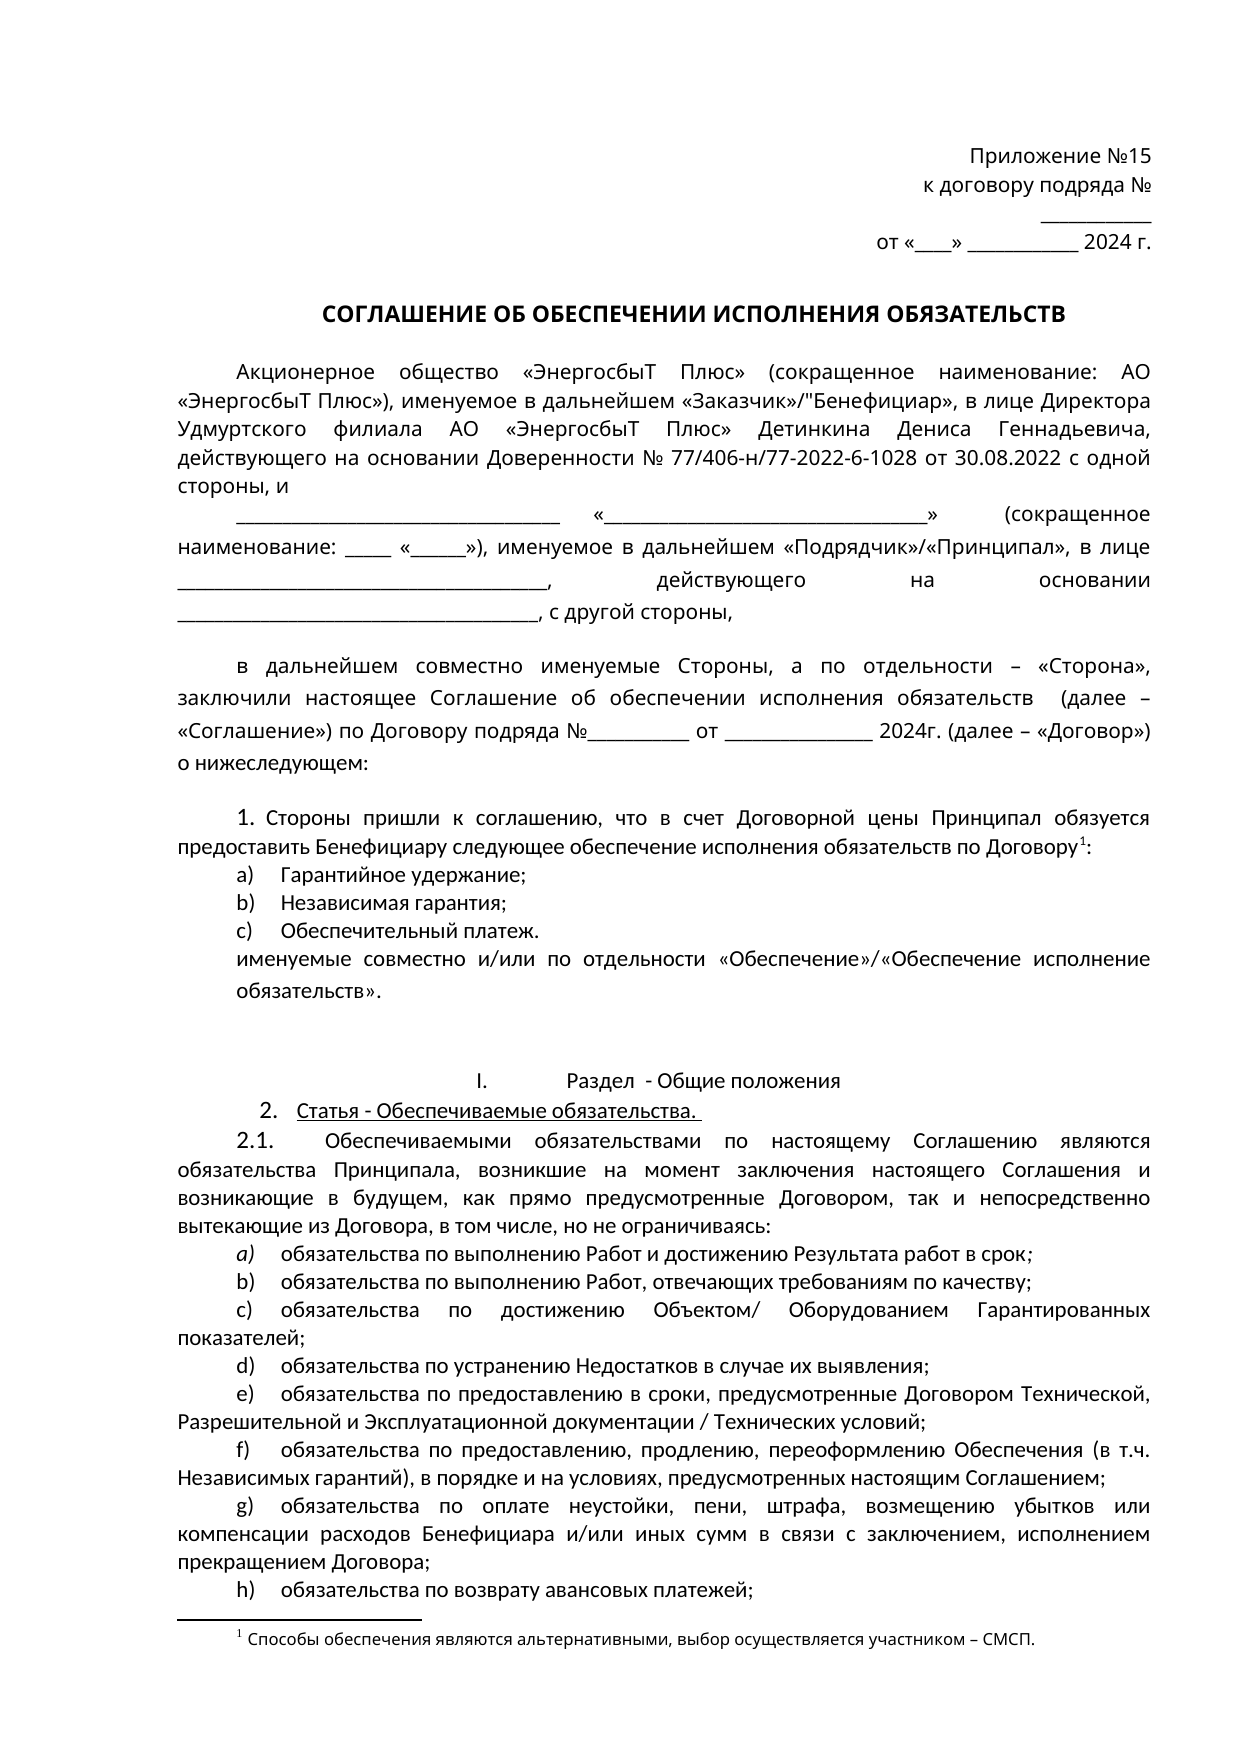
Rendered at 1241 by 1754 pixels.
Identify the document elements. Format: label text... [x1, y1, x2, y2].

list Статья - Обеспечиваемые обязательства. [259, 1094, 1152, 1124]
text Приложение №15 [694, 142, 1152, 170]
text от «____» ____________ 2024 г. [694, 227, 1152, 255]
list Гарантийное удержание; [177, 860, 1152, 888]
list обязательства по оплате неустойки, пени, штрафа, возмещению убытков или компенсации расходов Бенефициара и/или иных сумм в связи с заключением, исполнением прекращением Договора; [177, 1491, 1152, 1575]
list обязательства по выполнению Работ, отвечающих требованиям по качеству; [177, 1267, 1152, 1295]
text Акционерное общество «ЭнергосбыТ Плюс» (сокращенное наименование: АО «ЭнергосбыТ Плюс»), именуемое в дальнейшем «Заказчик»/"Бенефициар», в лице Директора Удмуртского филиала АО «ЭнергосбыТ Плюс» Детинкина Дениса Геннадьевича, действующего на основании Доверенности № 77/406-н/77-2022-6-1028 от 30.08.2022 с одной стороны, и [177, 357, 1152, 499]
list обязательства по предоставлению в сроки, предусмотренные Договором Технической, Разрешительной и Эксплуатационной документации / Технических условий; [177, 1379, 1152, 1435]
list Обеспечительный платеж. [177, 916, 1152, 944]
list Обеспечиваемыми обязательствами по настоящему Соглашению являются обязательства Принципала, возникшие на момент заключения настоящего Соглашения и возникающие в будущем, как прямо предусмотренные Договором, так и непосредственно вытекающие из Договора, в том числе, но не ограничиваясь: [177, 1124, 1152, 1239]
list обязательства по возврату авансовых платежей; [177, 1575, 1152, 1603]
text к договору подряда № ____________ [812, 170, 1152, 227]
text ___________________________________ «___________________________________» (сокращенное наименование: _____ «______»), именуемое в дальнейшем «Подрядчик»/«Принципал», в лице ________________________________________, действующего на основании _______________________________________, с другой стороны, [177, 499, 1152, 626]
list обязательства по устранению Недостатков в случае их выявления; [177, 1351, 1152, 1379]
list обязательства по выполнению Работ и достижению Результата работ в срок; [177, 1239, 1152, 1267]
list Раздел - Общие положения [177, 1066, 1152, 1094]
list обязательства по достижению Объектом/ Оборудованием Гарантированных показателей; [177, 1295, 1152, 1351]
text в дальнейшем совместно именуемые Стороны, а по отдельности – «Сторона», заключили настоящее Соглашение об обеспечении исполнения обязательств (далее – «Соглашение») по Договору подряда №___________ от ________________ 2024г. (далее – «Договор») о нижеследующем: [177, 651, 1152, 777]
text СОГЛАШЕНИЕ ОБ ОБЕСПЕЧЕНИИ ИСПОЛНЕНИЯ ОБЯЗАТЕЛЬСТВ [177, 298, 1152, 329]
text именуемые совместно и/или по отдельности «Обеспечение»/«Обеспечение исполнение обязательств». [236, 944, 1152, 1004]
list Стороны пришли к соглашению, что в счет Договорной цены Принципал обязуется предоставить Бенефициару следующее обеспечение исполнения обязательств по Договору: [177, 802, 1152, 860]
list обязательства по предоставлению, продлению, переоформлению Обеспечения (в т.ч. Независимых гарантий), в порядке и на условиях, предусмотренных настоящим Соглашением; [177, 1435, 1152, 1491]
list Независимая гарантия; [177, 888, 1152, 916]
